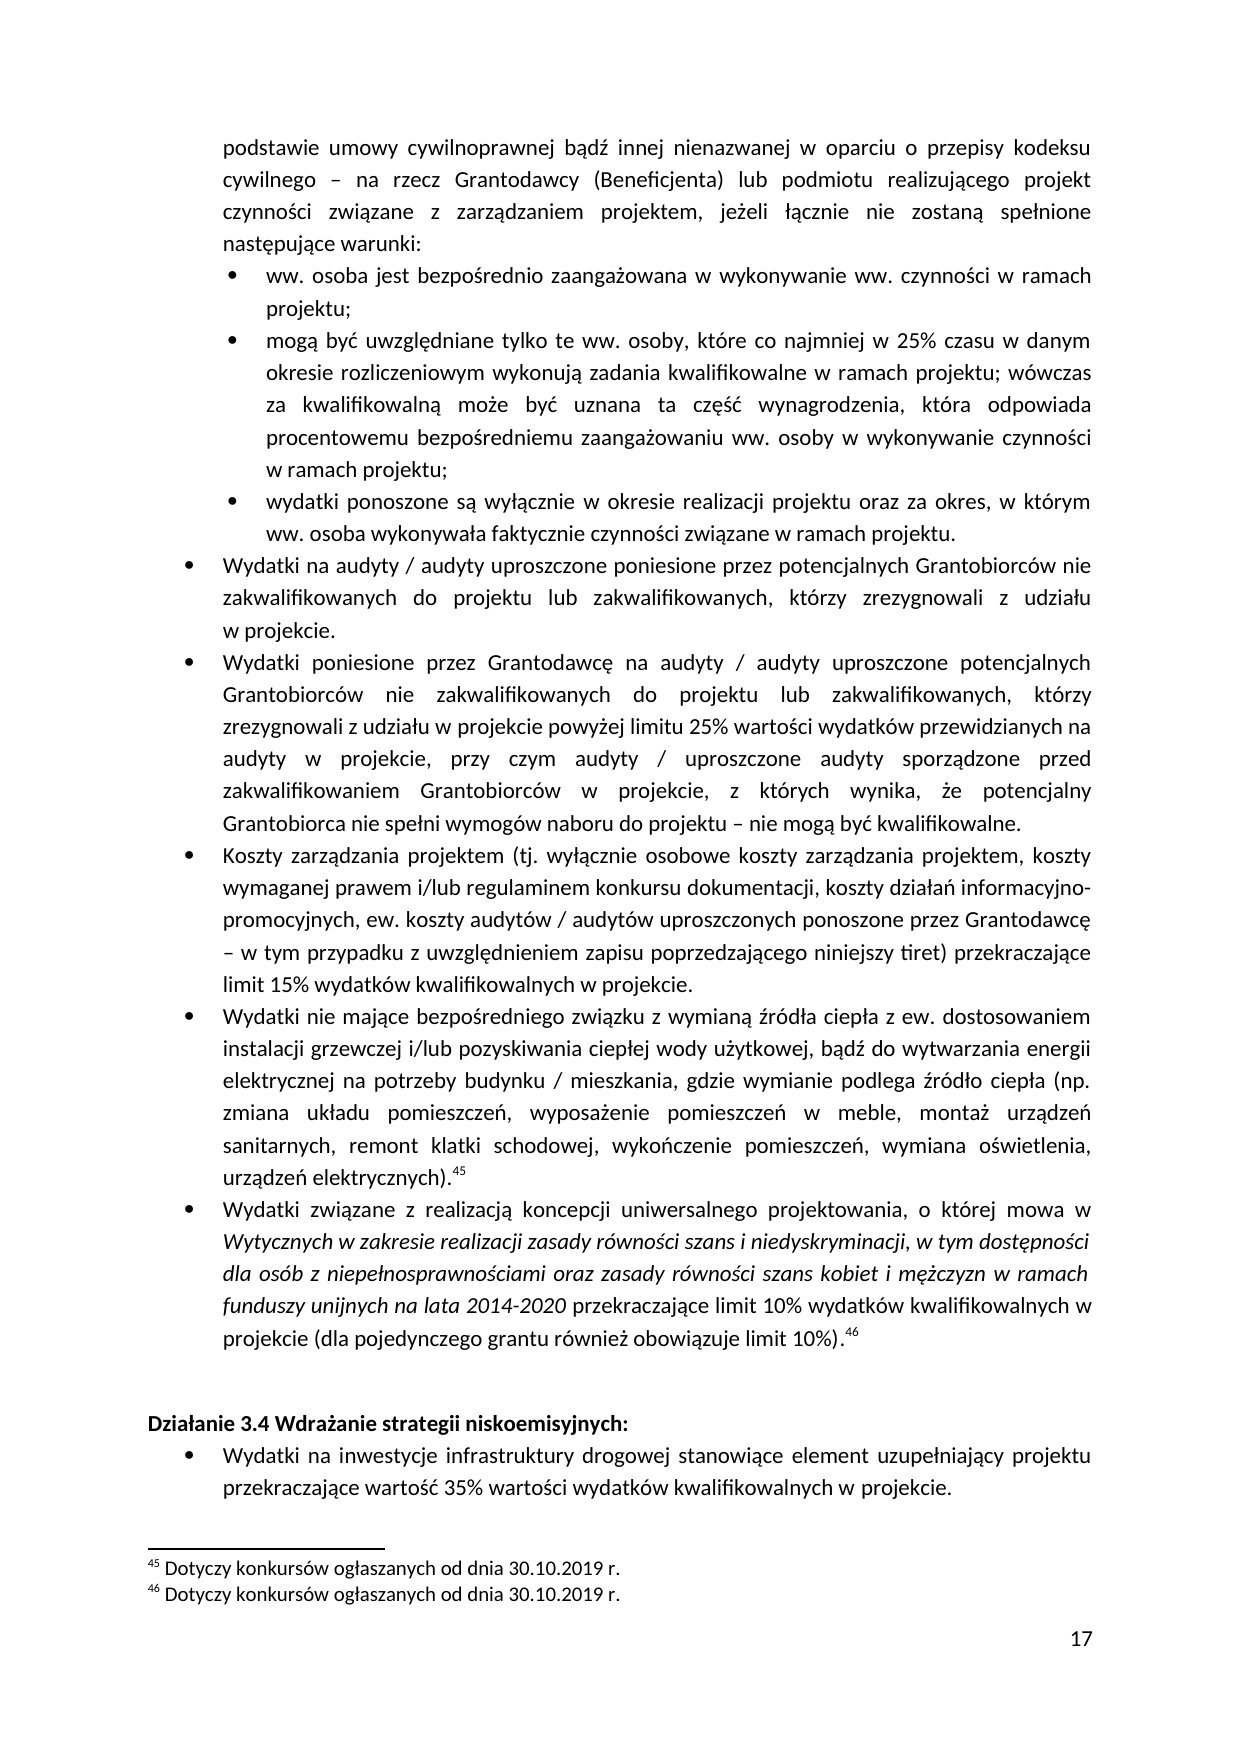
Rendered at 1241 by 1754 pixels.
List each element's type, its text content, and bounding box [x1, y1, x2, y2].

text Działanie 3.4 Wdrażanie strategii niskoemisyjnych: [148, 1409, 1093, 1437]
list Wydatki nie mające bezpośredniego związku z wymianą źródła ciepła z ew. dostosowaniem instalacji grzewczej i/lub pozyskiwania ciepłej wody użytkowej, bądź do wytwarzania energii elektrycznej na potrzeby budynku / mieszkania, gdzie wymianie podlega źródło ciepła (np. zmiana układu pomieszczeń, wyposażenie pomieszczeń w meble, montaż urządzeń sanitarnych, remont klatki schodowej, wykończenie pomieszczeń, wymiana oświetlenia, urządzeń elektrycznych). [185, 1002, 1093, 1191]
list mogą być uwzględniane tylko te ww. osoby, które co najmniej w 25% czasu w danym okresie rozliczeniowym wykonują zadania kwalifikowalne w ramach projektu; wówczas za kwalifikowalną może być uznana ta część wynagrodzenia, która odpowiada procentowemu bezpośredniemu zaangażowaniu ww. osoby w wykonywanie czynności w ramach projektu; [228, 326, 1093, 483]
list ww. osoba jest bezpośrednio zaangażowana w wykonywanie ww. czynności w ramach projektu; [228, 262, 1093, 322]
list Koszty zarządzania projektem (tj. wyłącznie osobowe koszty zarządzania projektem, koszty wymaganej prawem i/lub regulaminem konkursu dokumentacji, koszty działań informacyjno-promocyjnych, ew. koszty audytów / audytów uproszczonych ponoszone przez Grantodawcę – w tym przypadku z uwzględnieniem zapisu poprzedzającego niniejszy tiret) przekraczające limit 15% wydatków kwalifikowalnych w projekcie. [185, 841, 1093, 998]
list Wydatki związane z realizacją koncepcji uniwersalnego projektowania, o której mowa w Wytycznych w zakresie realizacji zasady równości szans i niedyskryminacji, w tym dostępności dla osób z niepełnosprawnościami oraz zasady równości szans kobiet i mężczyzn w ramach funduszy unijnych na lata 2014-2020 przekraczające limit 10% wydatków kwalifikowalnych w projekcie (dla pojedynczego grantu również obowiązuje limit 10%). [185, 1195, 1093, 1352]
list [185, 133, 1093, 257]
list Wydatki na audyty / audyty uproszczone poniesione przez potencjalnych Grantobiorców nie zakwalifikowanych do projektu lub zakwalifikowanych, którzy zrezygnowali z udziału w projekcie. [185, 551, 1093, 644]
list wydatki ponoszone są wyłącznie w okresie realizacji projektu oraz za okres, w którym ww. osoba wykonywała faktycznie czynności związane w ramach projektu. [228, 487, 1093, 547]
list Wydatki poniesione przez Grantodawcę na audyty / audyty uproszczone potencjalnych Grantobiorców nie zakwalifikowanych do projektu lub zakwalifikowanych, którzy zrezygnowali z udziału w projekcie powyżej limitu 25% wartości wydatków przewidzianych na audyty w projekcie, przy czym audyty / uproszczone audyty sporządzone przed zakwalifikowaniem Grantobiorców w projekcie, z których wynika, że potencjalny Grantobiorca nie spełni wymogów naboru do projektu – nie mogą być kwalifikowalne. [185, 648, 1093, 837]
list Wydatki na inwestycje infrastruktury drogowej stanowiące element uzupełniający projektu przekraczające wartość 35% wartości wydatków kwalifikowalnych w projekcie. [185, 1441, 1093, 1501]
